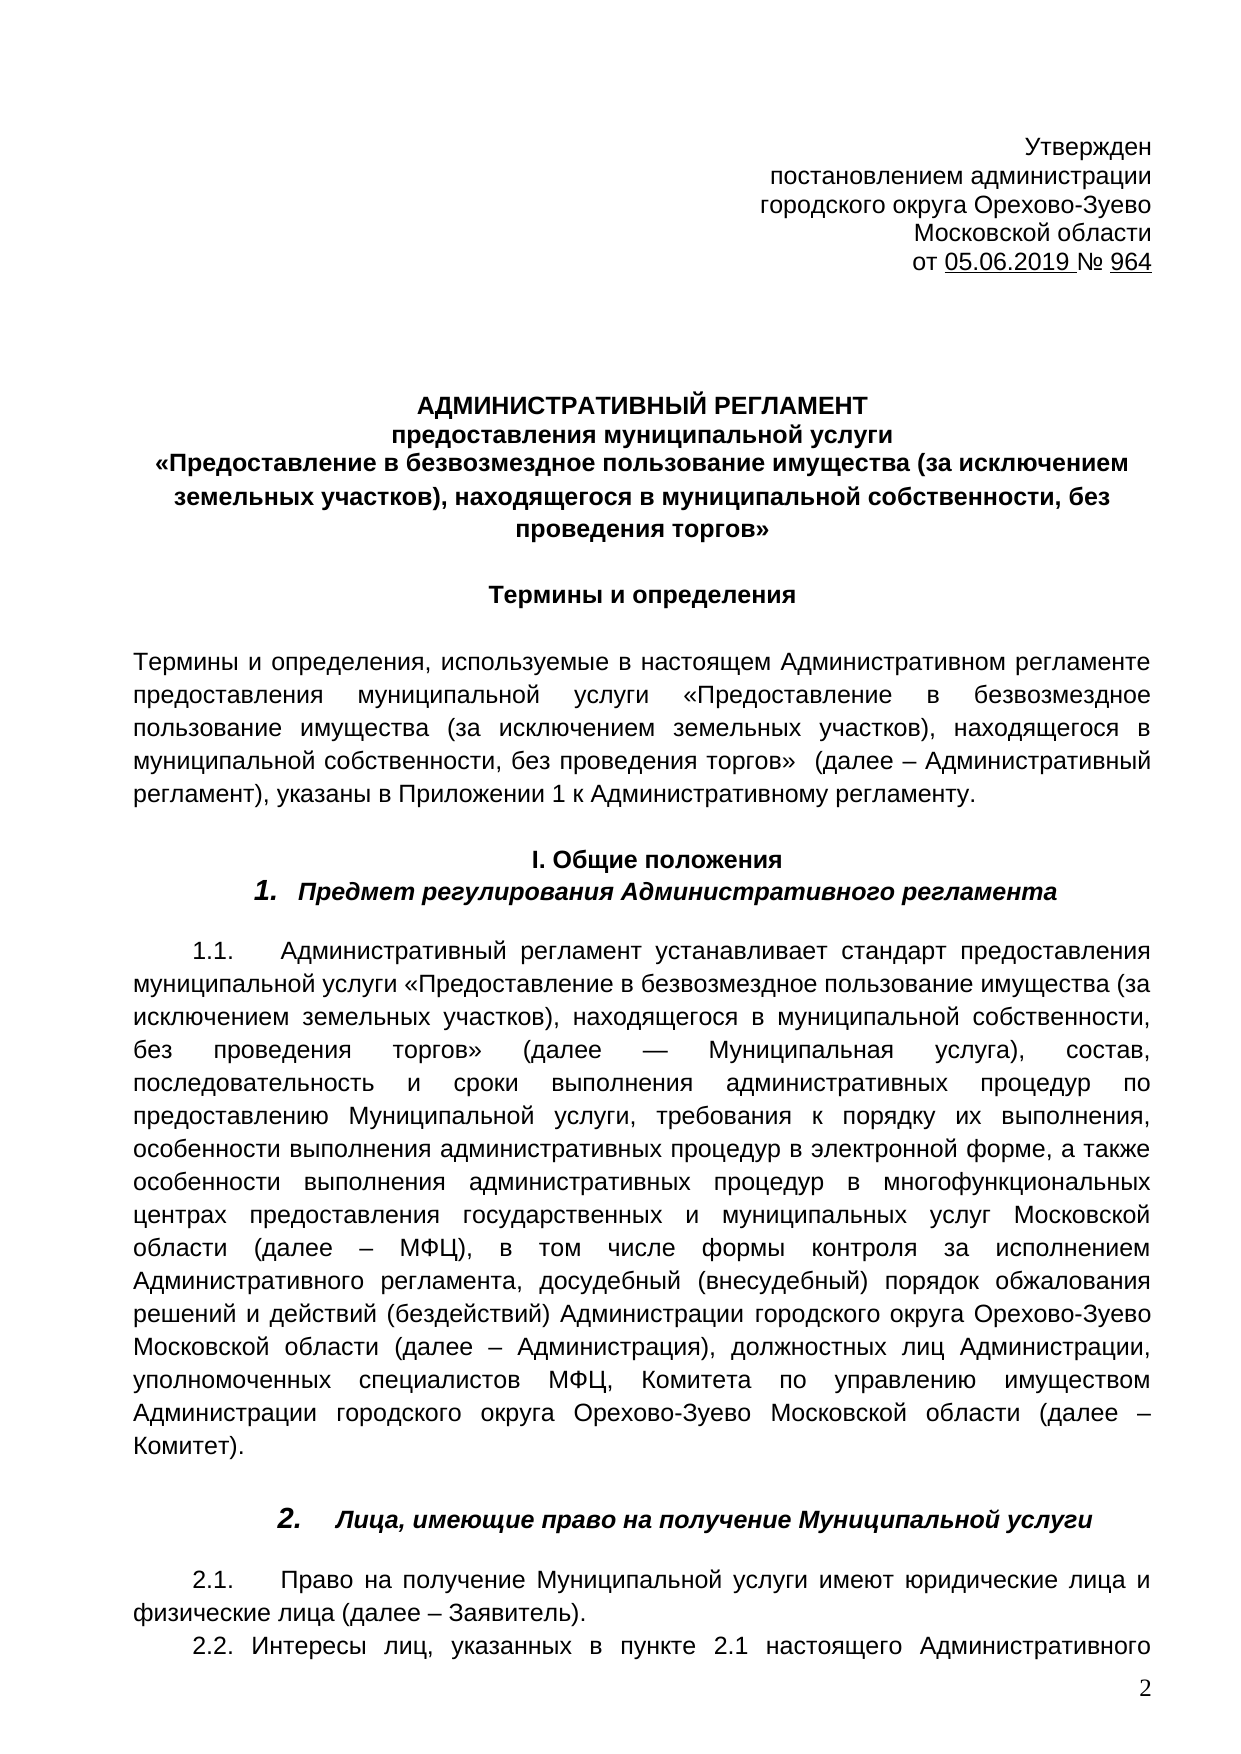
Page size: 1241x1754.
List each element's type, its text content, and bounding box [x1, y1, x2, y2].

text Термины и определения, используемые в настоящем Административном регламенте предоставления муниципальной услуги «Предоставление в безвозмездное пользование имущества (за исключением земельных участков), находящегося в муниципальной собственности, без проведения торгов» (далее – Административный регламент), указаны в Приложении 1 к Административному регламенту. [133, 647, 1152, 807]
text АДМИНИСТРАТИВНЫЙ РЕГЛАМЕНТ [133, 391, 1152, 420]
list Лица, имеющие право на получение Муниципальной услуги [133, 1502, 1152, 1535]
text постановлением администрации [133, 161, 1152, 190]
text Московской области [133, 218, 1152, 247]
text предоставления муниципальной услуги [133, 420, 1152, 448]
list Предмет регулирования Административного регламента [74, 873, 1152, 907]
list Административный регламент устанавливает стандарт предоставления муниципальной услуги «Предоставление в безвозмездное пользование имущества (за исключением земельных участков), находящегося в муниципальной собственности, без проведения торгов» (далее — Муниципальная услуга), состав, последовательность и сроки выполнения административных процедур по предоставлению Муниципальной услуги, требования к порядку их выполнения, особенности выполнения административных процедур в электронной форме, а также особенности выполнения административных процедур в многофункциональных центрах предоставления государственных и муниципальных услуг Московской области (далее – МФЦ), в том числе формы контроля за исполнением Административного регламента, досудебный (внесудебный) порядок обжалования решений и действий (бездействий) Администрации городского округа Орехово-Зуево Московской области (далее – Администрация), должностных лиц Администрации, уполномоченных специалистов МФЦ, Комитета по управлению имуществом Администрации городского округа Орехово-Зуево Московской области (далее – Комитет). [133, 936, 1152, 1460]
text от 05.06.2019 № 964 [133, 247, 1152, 276]
list Право на получение Муниципальной услуги имеют юридические лица и физические лица (далее – Заявитель). [133, 1565, 1152, 1627]
text I. Общие положения [74, 845, 1152, 873]
text Термины и определения [133, 581, 1152, 609]
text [133, 1631, 1152, 1660]
text городского округа Орехово-Зуево [133, 190, 1152, 218]
text Утвержден [133, 132, 1152, 161]
text «Предоставление в безвозмездное пользование имущества (за исключением земельных участков), находящегося в муниципальной собственности, без проведения торгов» [133, 448, 1152, 576]
